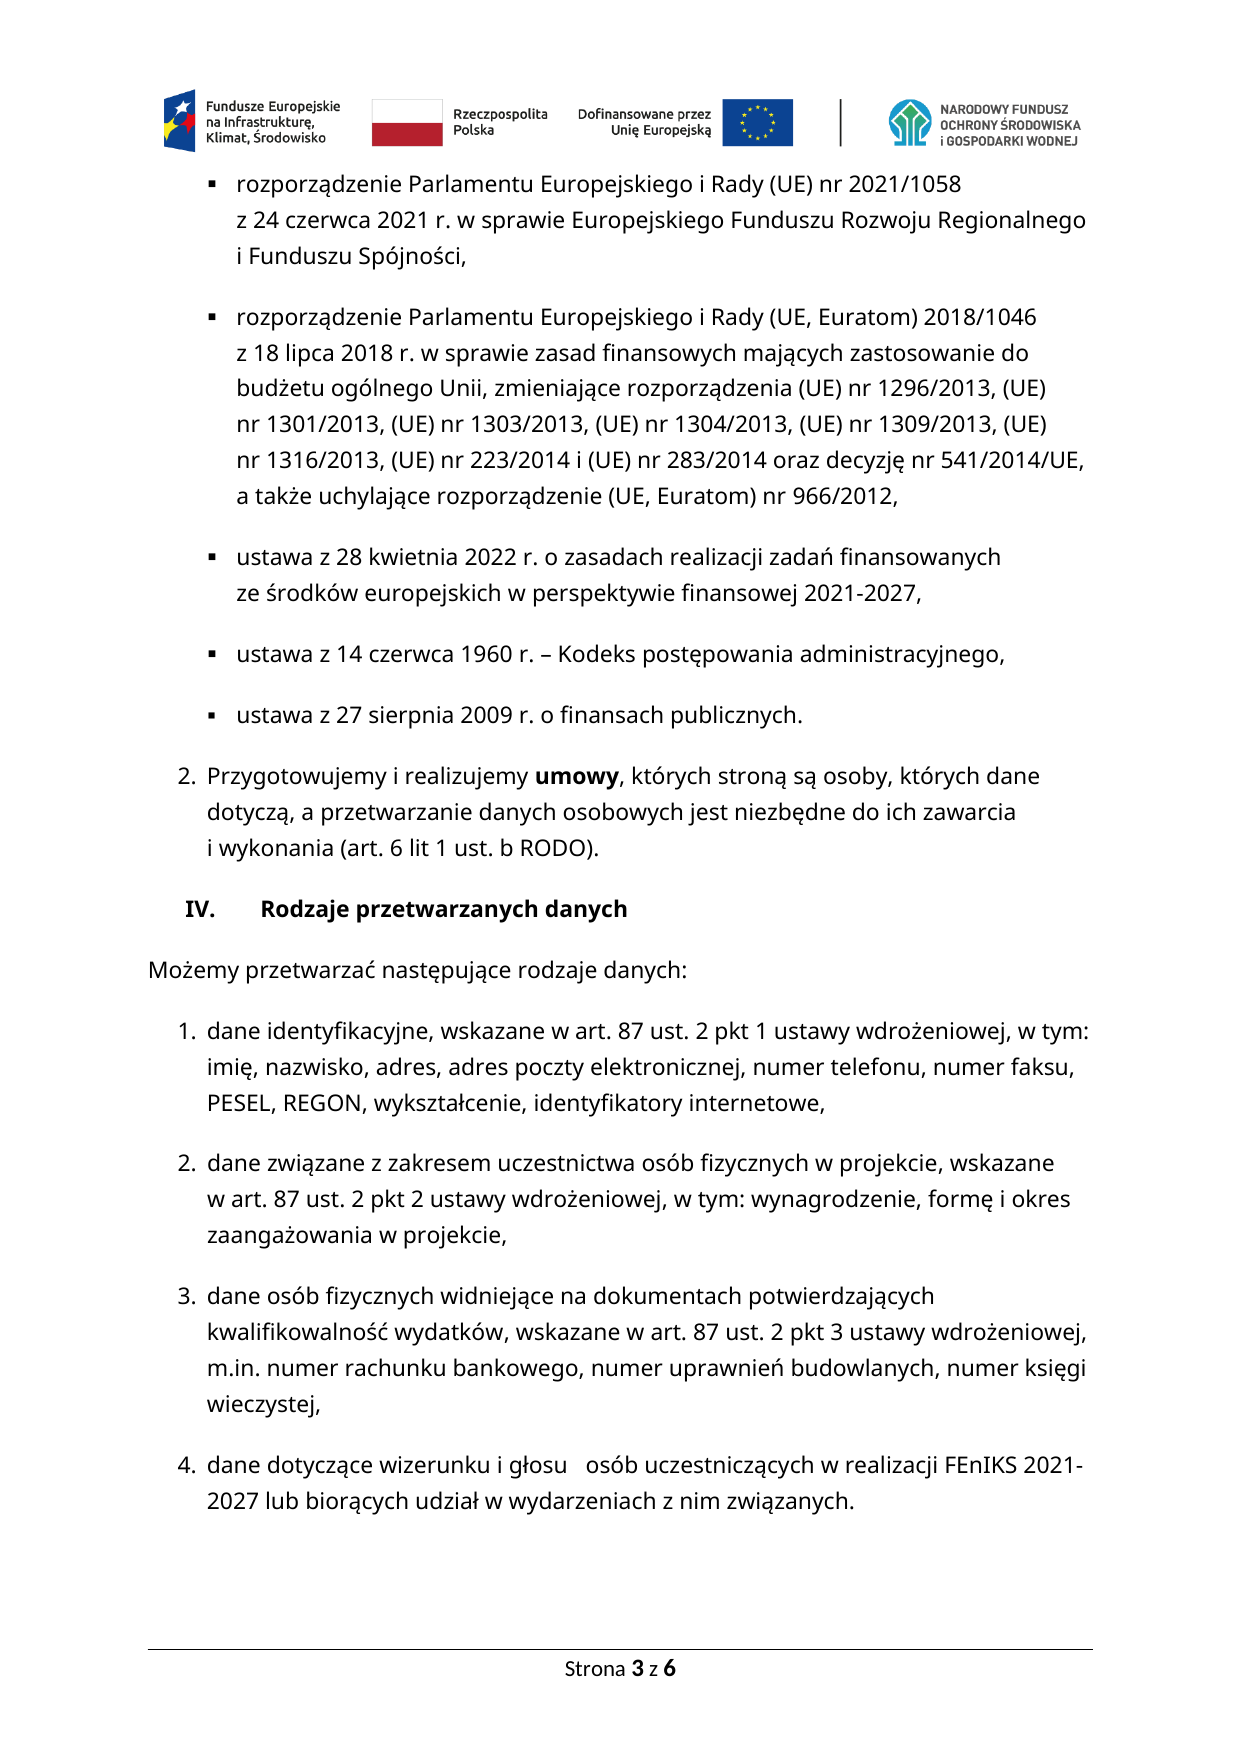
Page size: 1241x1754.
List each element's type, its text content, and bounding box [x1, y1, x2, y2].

list rozporządzenie Parlamentu Europejskiego i Rady (UE, Euratom) 2018/1046 z 18 lipca 2018 r. w sprawie zasad finansowych mających zastosowanie do budżetu ogólnego Unii, zmieniające rozporządzenia (UE) nr 1296/2013, (UE) nr 1301/2013, (UE) nr 1303/2013, (UE) nr 1304/2013, (UE) nr 1309/2013, (UE) nr 1316/2013, (UE) nr 223/2014 i (UE) nr 283/2014 oraz decyzję nr 541/2014/UE, a także uchylające rozporządzenie (UE, Euratom) nr 966/2012, [207, 301, 1093, 511]
list ustawa z 28 kwietnia 2022 r. o zasadach realizacji zadań finansowanych ze środków europejskich w perspektywie finansowej 2021-2027, [207, 541, 1093, 608]
list Rodzaje przetwarzanych danych [185, 893, 1093, 924]
picture [147, 73, 1093, 168]
list dane identyfikacyjne, wskazane w art. 87 ust. 2 pkt 1 ustawy wdrożeniowej, w tym: imię, nazwisko, adres, adres poczty elektronicznej, numer telefonu, numer faksu, PESEL, REGON, wykształcenie, identyfikatory internetowe, [177, 1014, 1093, 1118]
list dane osób fizycznych widniejące na dokumentach potwierdzających kwalifikowalność wydatków, wskazane w art. 87 ust. 2 pkt 3 ustawy wdrożeniowej, m.in. numer rachunku bankowego, numer uprawnień budowlanych, numer księgi wieczystej, [177, 1280, 1093, 1419]
list rozporządzenie Parlamentu Europejskiego i Rady (UE) nr 2021/1058 z 24 czerwca 2021 r. w sprawie Europejskiego Funduszu Rozwoju Regionalnego i Funduszu Spójności, [207, 168, 1093, 271]
list dane związane z zakresem uczestnictwa osób fizycznych w projekcie, wskazane w art. 87 ust. 2 pkt 2 ustawy wdrożeniowej, w tym: wynagrodzenie, formę i okres zaangażowania w projekcie, [177, 1147, 1093, 1251]
text Możemy przetwarzać następujące rodzaje danych: [148, 954, 1093, 985]
list Przygotowujemy i realizujemy umowy, których stroną są osoby, których dane dotyczą, a przetwarzanie danych osobowych jest niezbędne do ich zawarcia i wykonania (art. 6 lit 1 ust. b RODO). [177, 760, 1093, 863]
list dane dotyczące wizerunku i głosu osób uczestniczących w realizacji FEnIKS 2021-2027 lub biorących udział w wydarzeniach z nim związanych. [177, 1449, 1093, 1516]
list ustawa z 14 czerwca 1960 r. – Kodeks postępowania administracyjnego, [207, 638, 1093, 669]
list ustawa z 27 sierpnia 2009 r. o finansach publicznych. [207, 699, 1093, 730]
